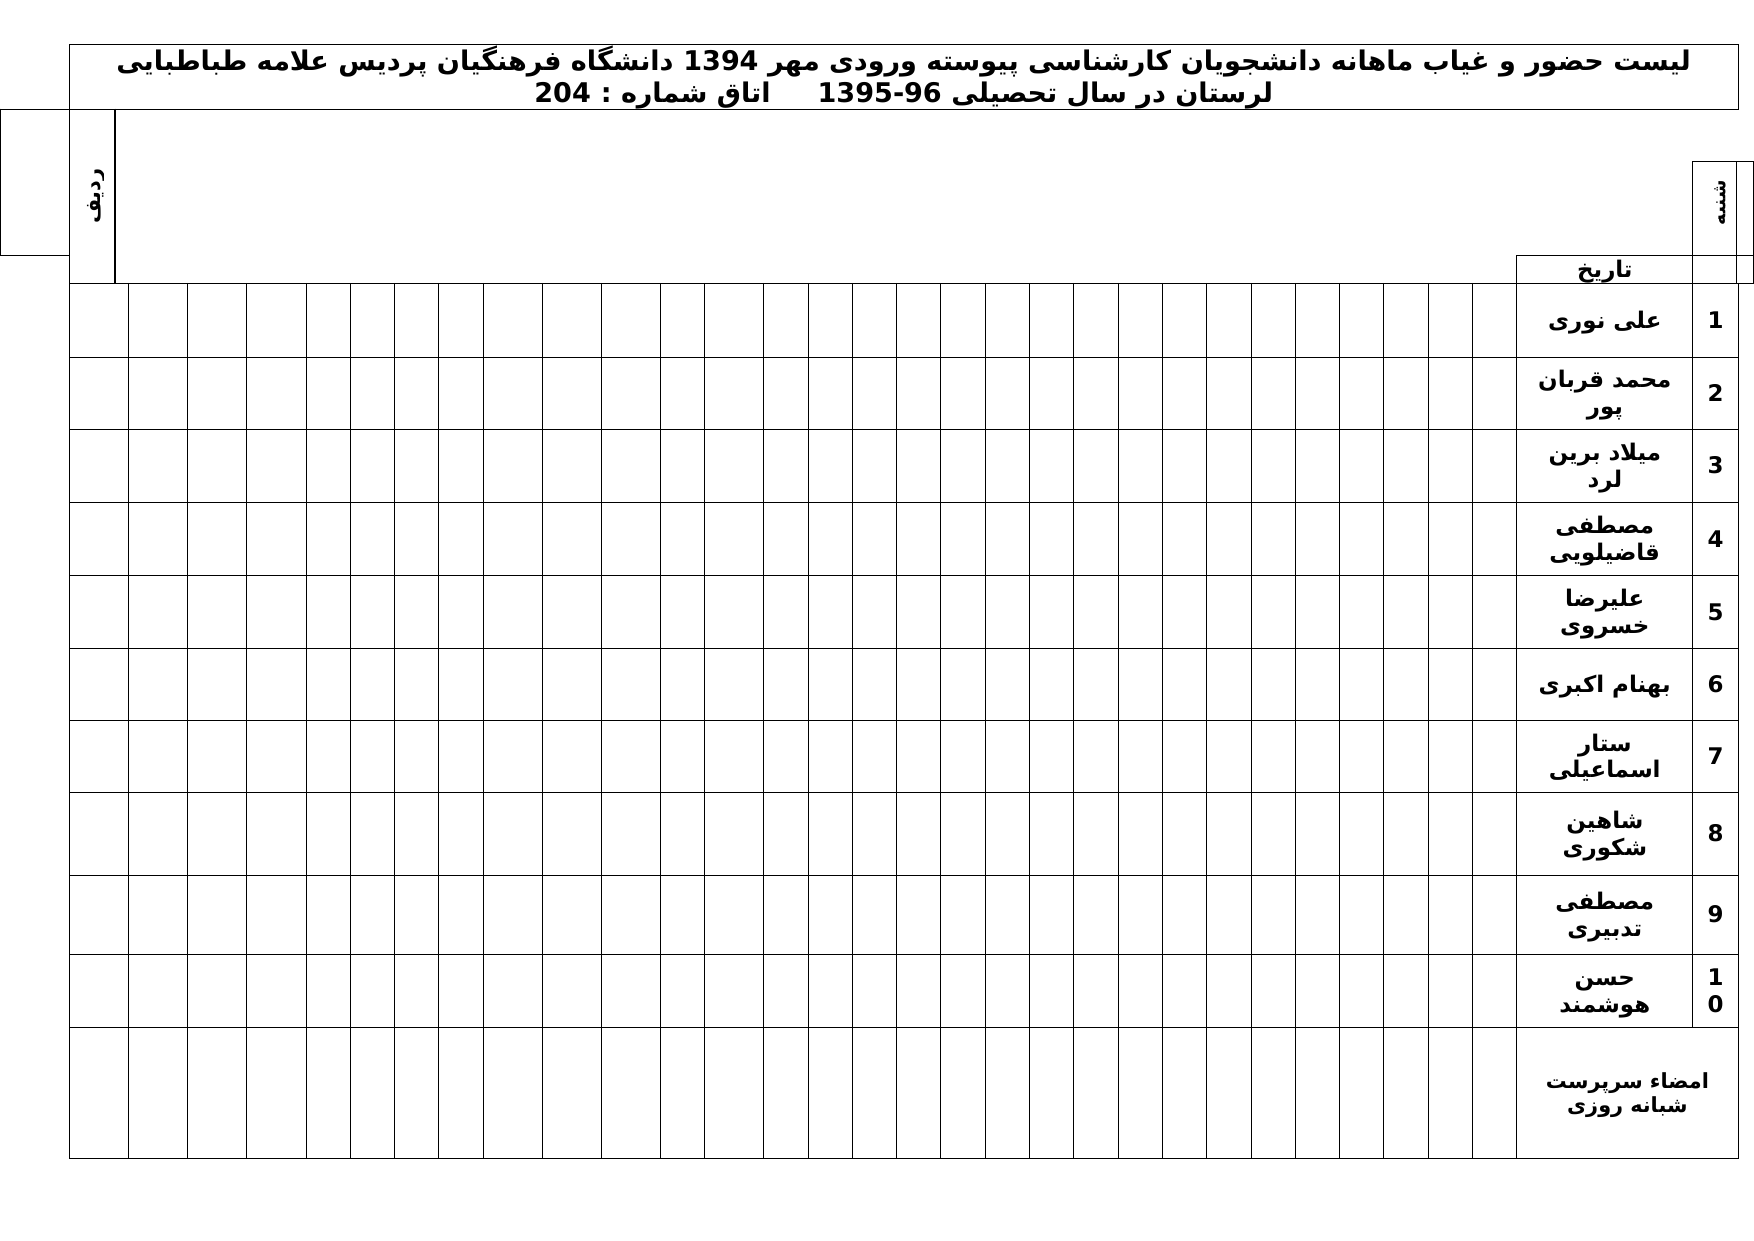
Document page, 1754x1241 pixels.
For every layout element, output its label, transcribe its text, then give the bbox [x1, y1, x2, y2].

table_cell [1296, 503, 1339, 575]
table_cell [1252, 793, 1295, 875]
table_cell [70, 358, 128, 428]
table_cell [853, 649, 896, 720]
table_cell [661, 1028, 704, 1158]
table_cell [764, 358, 808, 428]
table_cell [1074, 576, 1118, 648]
table_cell [1074, 503, 1118, 575]
table_cell [1119, 649, 1162, 720]
table_cell [1207, 430, 1251, 502]
table_cell [188, 576, 246, 648]
table_cell [188, 358, 246, 428]
table_cell [1119, 503, 1162, 575]
table_cell [853, 430, 896, 502]
table_cell [484, 430, 542, 502]
table_cell [1340, 503, 1383, 575]
table_cell [1429, 955, 1472, 1027]
table_cell [1384, 430, 1428, 502]
table_cell [1207, 876, 1251, 953]
table_cell [764, 1028, 808, 1158]
table_cell [986, 430, 1029, 502]
table_cell [484, 503, 542, 575]
table_cell [1119, 1028, 1162, 1158]
table_cell [1384, 1028, 1428, 1158]
table_cell [1119, 284, 1162, 357]
table_cell [1429, 721, 1472, 792]
table_cell [188, 284, 246, 357]
table_cell [247, 284, 306, 357]
table_cell [395, 955, 438, 1027]
table_cell [661, 955, 704, 1027]
table_cell [188, 430, 246, 502]
table_cell [543, 649, 601, 720]
table_cell [1207, 576, 1251, 648]
table_cell [395, 284, 438, 357]
table_cell [484, 955, 542, 1027]
table_cell [1296, 955, 1339, 1027]
table_cell [247, 430, 306, 502]
table_cell [602, 503, 660, 575]
table_cell [602, 576, 660, 648]
table_cell [809, 649, 852, 720]
table_cell [1296, 876, 1339, 953]
table_cell [1030, 430, 1073, 502]
table_cell [1163, 721, 1206, 792]
table_cell [129, 503, 187, 575]
table_cell [1384, 358, 1428, 428]
table_cell [1473, 503, 1516, 575]
table_cell [809, 793, 852, 875]
table_cell [1252, 955, 1295, 1027]
table_cell شاهین شکوری [1517, 793, 1692, 875]
table_cell [1429, 284, 1472, 357]
table_cell [705, 1028, 763, 1158]
table_cell [395, 358, 438, 428]
table_cell [1296, 721, 1339, 792]
table_cell [70, 649, 128, 720]
table_cell [1074, 284, 1118, 357]
table_cell [897, 876, 940, 953]
table_cell [1252, 576, 1295, 648]
table_cell [395, 649, 438, 720]
table_cell علی نوری [1517, 284, 1692, 357]
table_cell [1340, 284, 1383, 357]
table_cell [705, 649, 763, 720]
table_cell [543, 1028, 601, 1158]
table_cell [395, 876, 438, 953]
table_cell [543, 576, 601, 648]
table_cell [1074, 955, 1118, 1027]
table_cell [307, 721, 350, 792]
table_cell [1429, 1028, 1472, 1158]
table_cell [897, 284, 940, 357]
table_cell [1473, 284, 1516, 357]
table_cell [70, 284, 128, 357]
table_cell [247, 649, 306, 720]
table_cell [602, 284, 660, 357]
table_cell [1163, 1028, 1206, 1158]
table_cell [853, 793, 896, 875]
table_cell [439, 1028, 483, 1158]
table_cell [661, 284, 704, 357]
table_cell [986, 955, 1029, 1027]
table_cell [661, 793, 704, 875]
table_cell [439, 793, 483, 875]
table_cell [1429, 576, 1472, 648]
table_cell [1074, 1028, 1118, 1158]
table_cell [543, 793, 601, 875]
table_cell [705, 721, 763, 792]
table_cell [1119, 576, 1162, 648]
table_cell [661, 876, 704, 953]
table_cell 9 [1693, 876, 1738, 953]
table_cell [809, 430, 852, 502]
table_cell [439, 649, 483, 720]
table_cell [1119, 358, 1162, 428]
table_cell [307, 876, 350, 953]
table_cell [1252, 430, 1295, 502]
table_cell [1296, 793, 1339, 875]
table_cell [484, 576, 542, 648]
table_cell [1429, 793, 1472, 875]
table_cell [351, 503, 394, 575]
table_cell [1384, 876, 1428, 953]
table_cell [484, 284, 542, 357]
table_cell [986, 649, 1029, 720]
table_cell 2 [1693, 358, 1738, 428]
table_cell [602, 876, 660, 953]
table_cell [247, 876, 306, 953]
table_cell [602, 430, 660, 502]
table_cell [1207, 955, 1251, 1027]
table_cell ردیف [70, 110, 114, 283]
table_cell [1252, 284, 1295, 357]
table_cell [1252, 1028, 1295, 1158]
table_cell [602, 793, 660, 875]
table_cell [188, 649, 246, 720]
table_cell [1384, 503, 1428, 575]
table_cell [129, 284, 187, 357]
table_cell [439, 955, 483, 1027]
table_cell [1473, 358, 1516, 428]
table_cell [764, 955, 808, 1027]
table_cell [941, 430, 985, 502]
table_cell [602, 1028, 660, 1158]
table_cell [764, 576, 808, 648]
table_cell [247, 503, 306, 575]
table_cell [764, 876, 808, 953]
table_cell [70, 793, 128, 875]
table_cell [1207, 649, 1251, 720]
table_cell امضاء سرپرست شبانه روزی [1517, 1028, 1738, 1158]
table_cell [1340, 876, 1383, 953]
table_cell علیرضا خسروی [1517, 576, 1692, 648]
table_cell [1693, 256, 1736, 283]
table_cell [1207, 1028, 1251, 1158]
table_cell [1030, 876, 1073, 953]
table_cell [853, 1028, 896, 1158]
table_cell [1296, 358, 1339, 428]
table_cell [941, 358, 985, 428]
table_cell [602, 721, 660, 792]
table_cell [1340, 955, 1383, 1027]
table_cell [705, 358, 763, 428]
table_cell [1163, 793, 1206, 875]
table_cell 1 [1693, 284, 1738, 357]
table_cell [1384, 576, 1428, 648]
table_cell [941, 1028, 985, 1158]
table_cell [1429, 430, 1472, 502]
table_cell [1340, 358, 1383, 428]
table_cell [764, 721, 808, 792]
table_cell [764, 284, 808, 357]
table_cell [1119, 430, 1162, 502]
table_cell [1163, 876, 1206, 953]
table_cell [705, 876, 763, 953]
table_cell [941, 649, 985, 720]
table_cell [764, 649, 808, 720]
table_cell [484, 1028, 542, 1158]
table_cell [1340, 430, 1383, 502]
table_cell [1340, 576, 1383, 648]
table_cell [986, 358, 1029, 428]
table_cell [941, 284, 985, 357]
table_cell [1296, 430, 1339, 502]
table_cell 10 [1693, 955, 1738, 1027]
table_cell [986, 576, 1029, 648]
table_cell [661, 430, 704, 502]
table_cell [1163, 284, 1206, 357]
table_cell [941, 876, 985, 953]
table_cell [1074, 793, 1118, 875]
table_cell [941, 955, 985, 1027]
table_cell [439, 503, 483, 575]
table_cell [395, 1028, 438, 1158]
table_cell [307, 503, 350, 575]
table_cell [941, 793, 985, 875]
table_cell [1074, 876, 1118, 953]
table_cell [897, 576, 940, 648]
table_cell [705, 793, 763, 875]
table_cell [705, 503, 763, 575]
table_cell [1384, 649, 1428, 720]
table_cell [1119, 721, 1162, 792]
table_cell [1473, 955, 1516, 1027]
table_cell [439, 284, 483, 357]
table_cell [1473, 876, 1516, 953]
table_cell [1119, 793, 1162, 875]
table_cell 7 [1693, 721, 1738, 792]
table_cell [307, 955, 350, 1027]
table_cell [543, 721, 601, 792]
table_cell [1074, 358, 1118, 428]
table_cell 4 [1693, 503, 1738, 575]
table_cell [1207, 721, 1251, 792]
table_cell [351, 793, 394, 875]
table_cell [1296, 284, 1339, 357]
table_cell [897, 649, 940, 720]
table_cell [307, 793, 350, 875]
table_cell [1119, 955, 1162, 1027]
table_cell [351, 284, 394, 357]
table_cell [853, 955, 896, 1027]
table_cell [941, 503, 985, 575]
table_cell [129, 358, 187, 428]
table_cell [439, 721, 483, 792]
table_cell [1340, 793, 1383, 875]
table_cell [247, 358, 306, 428]
table_cell مصطفی قاضیلویی [1517, 503, 1692, 575]
table_cell [1384, 284, 1428, 357]
table_cell [764, 793, 808, 875]
table_cell [897, 793, 940, 875]
table_cell [897, 358, 940, 428]
table_cell [661, 503, 704, 575]
table_cell [1163, 358, 1206, 428]
table_cell [809, 955, 852, 1027]
table_cell 8 [1693, 793, 1738, 875]
table_cell [70, 503, 128, 575]
table_cell ستار اسماعیلی [1517, 721, 1692, 792]
table_cell حسن هوشمند [1517, 955, 1692, 1027]
table_cell [70, 955, 128, 1027]
table_cell [602, 955, 660, 1027]
table_cell [853, 576, 896, 648]
table_cell [439, 430, 483, 502]
table_cell [764, 430, 808, 502]
table_cell [543, 358, 601, 428]
table_cell [1074, 649, 1118, 720]
table_cell [70, 1028, 128, 1158]
table_cell [853, 503, 896, 575]
table_cell [1030, 649, 1073, 720]
table_cell [897, 1028, 940, 1158]
table_cell [1163, 649, 1206, 720]
table_cell [1473, 576, 1516, 648]
table_cell [351, 721, 394, 792]
table_cell [986, 721, 1029, 792]
table_cell [1473, 721, 1516, 792]
table_cell [809, 503, 852, 575]
table_cell [1340, 1028, 1383, 1158]
table_cell [129, 793, 187, 875]
table_cell [1252, 358, 1295, 428]
table_cell [1163, 430, 1206, 502]
table_cell 5 [1693, 576, 1738, 648]
table_cell [809, 1028, 852, 1158]
table_cell [1429, 358, 1472, 428]
table_cell [395, 576, 438, 648]
table_cell [70, 876, 128, 953]
table_cell میلاد برین لرد [1517, 430, 1692, 502]
table_cell 6 [1693, 649, 1738, 720]
table_cell [1163, 955, 1206, 1027]
table_cell [705, 576, 763, 648]
table_cell [705, 284, 763, 357]
table_cell [351, 876, 394, 953]
table_cell محمد قربان پور [1517, 358, 1692, 428]
table_cell [188, 955, 246, 1027]
table_cell [1030, 955, 1073, 1027]
table_cell [129, 576, 187, 648]
table_cell [705, 955, 763, 1027]
table_cell [1207, 503, 1251, 575]
table_cell [1030, 721, 1073, 792]
table_cell [1473, 430, 1516, 502]
table_cell [395, 721, 438, 792]
table_cell [247, 1028, 306, 1158]
table_cell [764, 503, 808, 575]
table_cell [543, 955, 601, 1027]
table_cell [1207, 793, 1251, 875]
table_cell [661, 358, 704, 428]
table_header لیست حضور و غیاب ماهانه دانشجویان کارشناسی پیوسته ورودی مهر 1394 دانشگاه فرهنگیان پردیس علامه طباطبایی لرستان در سال تحصیلی 96-1395 اتاق شماره : 204 [70, 45, 1738, 108]
table_cell [307, 284, 350, 357]
table_cell [70, 576, 128, 648]
table_cell [1473, 793, 1516, 875]
table_cell [129, 955, 187, 1027]
table_cell تاریخ [1517, 256, 1692, 283]
table_cell [1429, 503, 1472, 575]
table_cell [1473, 649, 1516, 720]
table_cell [986, 284, 1029, 357]
table_cell [1252, 721, 1295, 792]
table_cell [986, 1028, 1029, 1158]
table_cell [602, 649, 660, 720]
table_cell [1207, 284, 1251, 357]
table_cell [247, 576, 306, 648]
table_cell [543, 876, 601, 953]
table_cell [247, 955, 306, 1027]
table_cell [188, 876, 246, 953]
table_cell [1030, 576, 1073, 648]
table_cell [439, 576, 483, 648]
table_cell [307, 649, 350, 720]
table_cell [941, 721, 985, 792]
table_cell [1030, 1028, 1073, 1158]
table_cell [188, 503, 246, 575]
table_cell [129, 430, 187, 502]
table_cell [853, 876, 896, 953]
table_cell [1340, 721, 1383, 792]
table_cell [543, 430, 601, 502]
table_cell [351, 358, 394, 428]
table_cell [247, 721, 306, 792]
table_cell [351, 649, 394, 720]
table_cell [484, 876, 542, 953]
table_cell [1163, 576, 1206, 648]
table_cell [188, 1028, 246, 1158]
table_cell [1340, 649, 1383, 720]
table_cell [543, 503, 601, 575]
table_cell [247, 793, 306, 875]
table_cell [70, 430, 128, 502]
table_cell [941, 576, 985, 648]
table_cell [809, 721, 852, 792]
table_cell [1429, 649, 1472, 720]
table_cell [1074, 430, 1118, 502]
table_cell [307, 358, 350, 428]
table_cell [439, 358, 483, 428]
table_cell [351, 430, 394, 502]
table_cell [129, 649, 187, 720]
table_cell [986, 793, 1029, 875]
table_cell [897, 721, 940, 792]
table_cell [661, 721, 704, 792]
table_cell [809, 576, 852, 648]
table_cell [1296, 576, 1339, 648]
table_cell [661, 576, 704, 648]
table_cell [395, 793, 438, 875]
table_cell بهنام اکبری [1517, 649, 1692, 720]
table_cell [188, 793, 246, 875]
table_cell [1296, 1028, 1339, 1158]
table_cell 3 [1693, 430, 1738, 502]
table_cell شنبه [1693, 162, 1736, 255]
table_cell [484, 721, 542, 792]
table_cell [484, 793, 542, 875]
table_cell [1252, 876, 1295, 953]
table_cell [543, 284, 601, 357]
table_cell [307, 430, 350, 502]
table_cell [1074, 721, 1118, 792]
table_cell [351, 955, 394, 1027]
table_cell [853, 284, 896, 357]
table_cell [986, 876, 1029, 953]
table_cell [188, 721, 246, 792]
table_cell [1207, 358, 1251, 428]
table_cell [705, 430, 763, 502]
table_cell [1384, 793, 1428, 875]
table_cell [602, 358, 660, 428]
table_cell [853, 721, 896, 792]
table_cell [129, 876, 187, 953]
table_cell مصطفی تدبیری [1517, 876, 1692, 953]
table_cell [1119, 876, 1162, 953]
table_cell [1030, 358, 1073, 428]
table_cell [1296, 649, 1339, 720]
table_cell [809, 284, 852, 357]
table_cell [1030, 503, 1073, 575]
table_cell [484, 649, 542, 720]
table_cell [1163, 503, 1206, 575]
table_cell [484, 358, 542, 428]
table_cell [1384, 721, 1428, 792]
table_cell [70, 721, 128, 792]
table_cell [809, 358, 852, 428]
table_cell [1473, 1028, 1516, 1158]
table_cell [351, 1028, 394, 1158]
table_cell [853, 358, 896, 428]
table_cell [439, 876, 483, 953]
table_cell [897, 430, 940, 502]
table_cell [661, 649, 704, 720]
table_cell [897, 503, 940, 575]
table_cell [809, 876, 852, 953]
table_cell [1030, 793, 1073, 875]
table_cell [395, 503, 438, 575]
table_cell [395, 430, 438, 502]
table_cell [351, 576, 394, 648]
table_cell [1384, 955, 1428, 1027]
table_cell [307, 1028, 350, 1158]
table_cell [1252, 649, 1295, 720]
table_cell [1030, 284, 1073, 357]
table_cell [897, 955, 940, 1027]
table_cell [307, 576, 350, 648]
table_cell [129, 721, 187, 792]
table_cell [986, 503, 1029, 575]
table_cell [129, 1028, 187, 1158]
table_cell [1252, 503, 1295, 575]
table_cell [1429, 876, 1472, 953]
